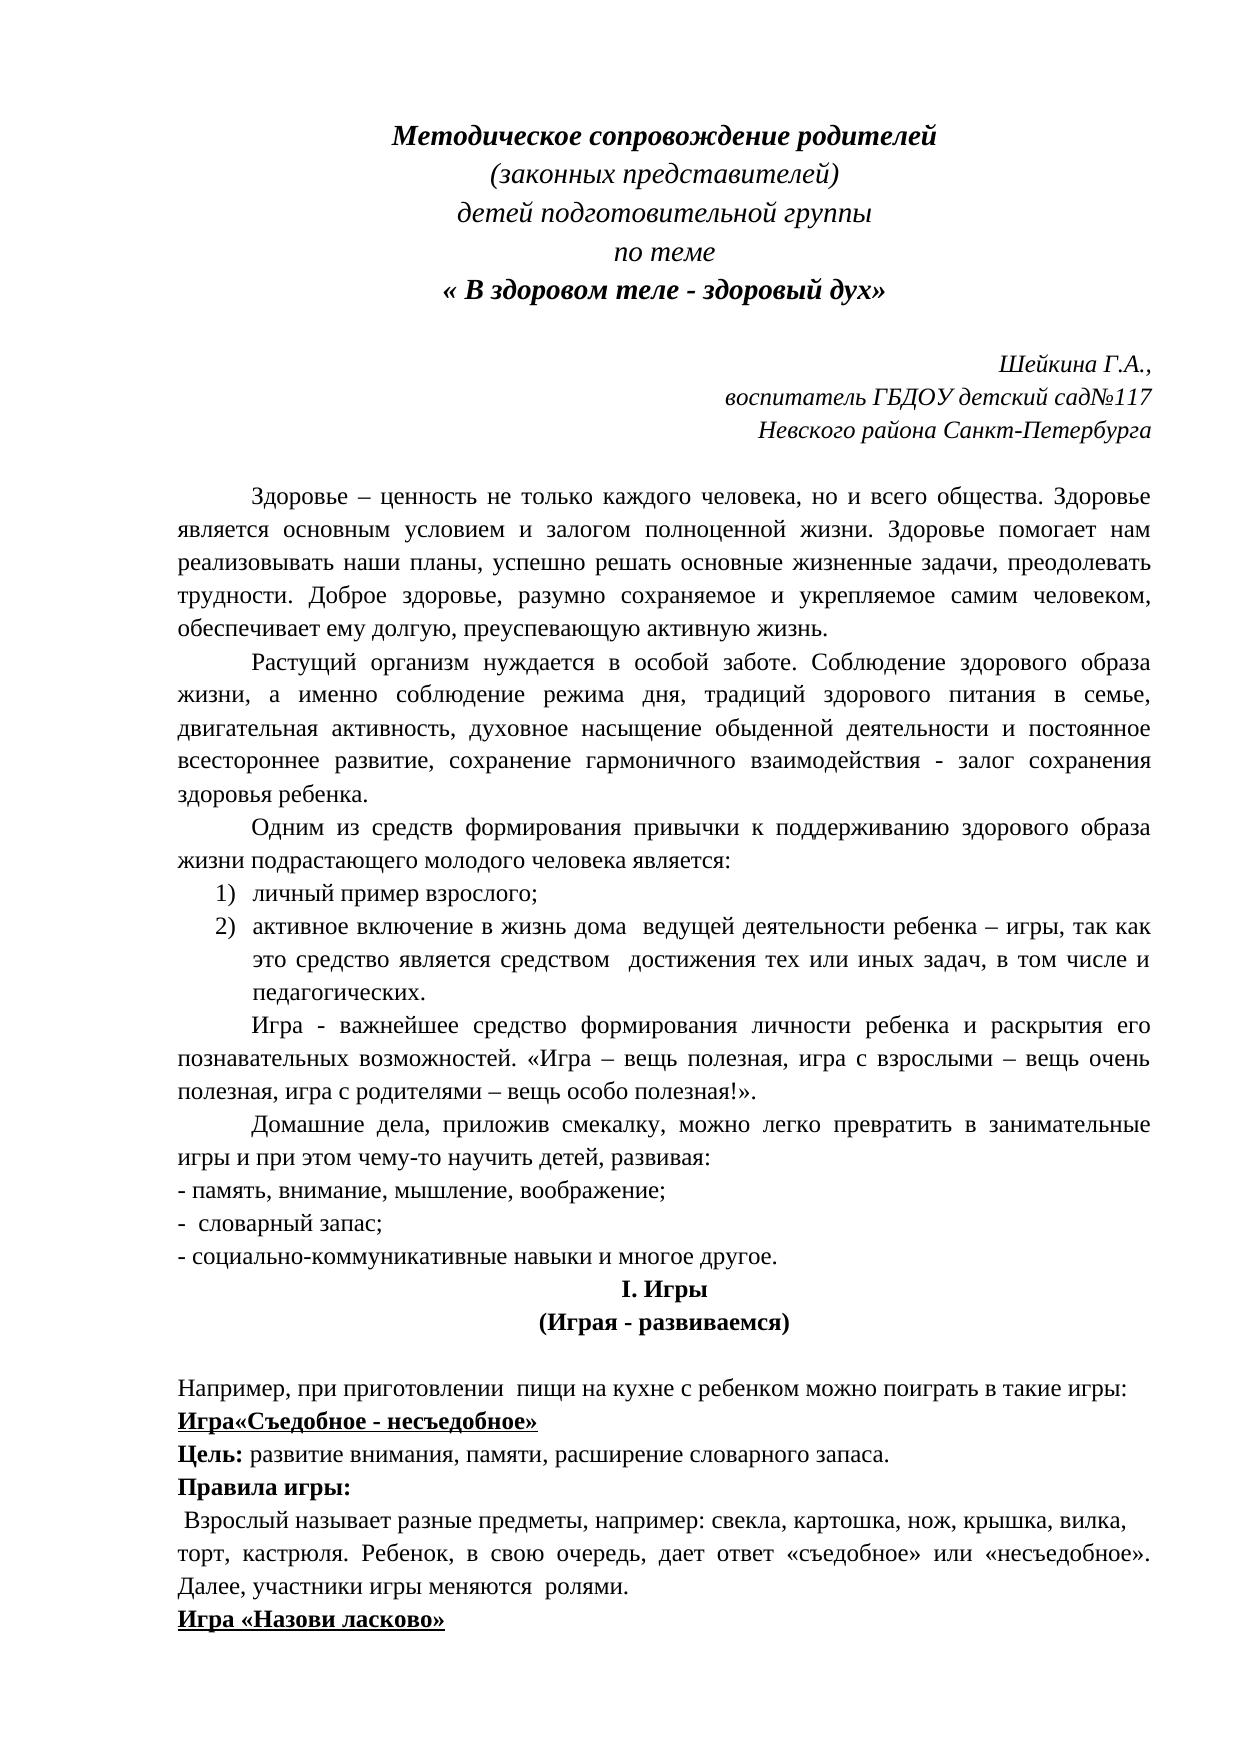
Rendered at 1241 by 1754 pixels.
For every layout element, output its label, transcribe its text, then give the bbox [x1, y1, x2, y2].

text Игра«Съедобное - несъедобное» [177, 1406, 1152, 1435]
text I. Игры [177, 1274, 1152, 1303]
text торт, кастрюля. Ребенок, в свою очередь, дает ответ «съедобное» или «несъедобное». Далее, участники игры меняются ролями. [177, 1538, 1152, 1600]
text воспитатель ГБДОУ детский сад№117 [177, 382, 1152, 411]
text Цель: развитие внимания, памяти, расширение словарного запаса. [177, 1439, 1152, 1468]
text Правила игры: [177, 1472, 1152, 1501]
text - память, внимание, мышление, воображение; [177, 1175, 1152, 1204]
text Невского района Санкт-Петербурга [177, 415, 1152, 444]
text (Играя - развиваемся) [177, 1307, 1152, 1336]
text « В здоровом теле - здоровый дух» [177, 272, 1152, 306]
list активное включение в жизнь дома ведущей деятельности ребенка – игры, так как это средство является средством достижения тех или иных задач, в том числе и педагогических. [215, 911, 1152, 1006]
text Растущий организм нуждается в особой заботе. Соблюдение здорового образа жизни, а именно соблюдение режима дня, традиций здорового питания в семье, двигательная активность, духовное насыщение обыденной деятельности и постоянное всестороннее развитие, сохранение гармоничного взаимодействия - залог сохранения здоровья ребенка. [177, 647, 1152, 807]
text Взрослый называет разные предметы, например: свекла, картошка, нож, крышка, вилка, [177, 1505, 1152, 1534]
text Здоровье – ценность не только каждого человека, но и всего общества. Здоровье является основным условием и залогом полноценной жизни. Здоровье помогает нам реализовывать наши планы, успешно решать основные жизненные задачи, преодолевать трудности. Доброе здоровье, разумно сохраняемое и укрепляемое самим человеком, обеспечивает ему долгую, преуспевающую активную жизнь. [177, 481, 1152, 642]
text по теме [177, 234, 1152, 267]
text Игра - важнейшее средство формирования личности ребенка и раскрытия его познавательных возможностей. «Игра – вещь полезная, игра с взрослыми – вещь очень полезная, игра с родителями – вещь особо полезная!». [177, 1010, 1152, 1104]
text Домашние дела, приложив смекалку, можно легко превратить в занимательные игры и при этом чему-то научить детей, развивая: [177, 1109, 1152, 1171]
list личный пример взрослого; [215, 878, 1152, 906]
text - словарный запас; [177, 1208, 1152, 1237]
text Например, при приготовлении пищи на кухне с ребенком можно поиграть в такие игры: [177, 1373, 1152, 1402]
text Методическое сопровождение родителей [177, 118, 1152, 152]
text Одним из средств формирования привычки к поддерживанию здорового образа жизни подрастающего молодого человека является: [177, 812, 1152, 873]
text Шейкина Г.А., [177, 349, 1152, 378]
text (законных представителей) [177, 157, 1152, 190]
text детей подготовительной группы [177, 195, 1152, 229]
text Игра «Назови ласково» [177, 1604, 1152, 1633]
text - социально-коммуникативные навыки и многое другое. [177, 1241, 1152, 1270]
